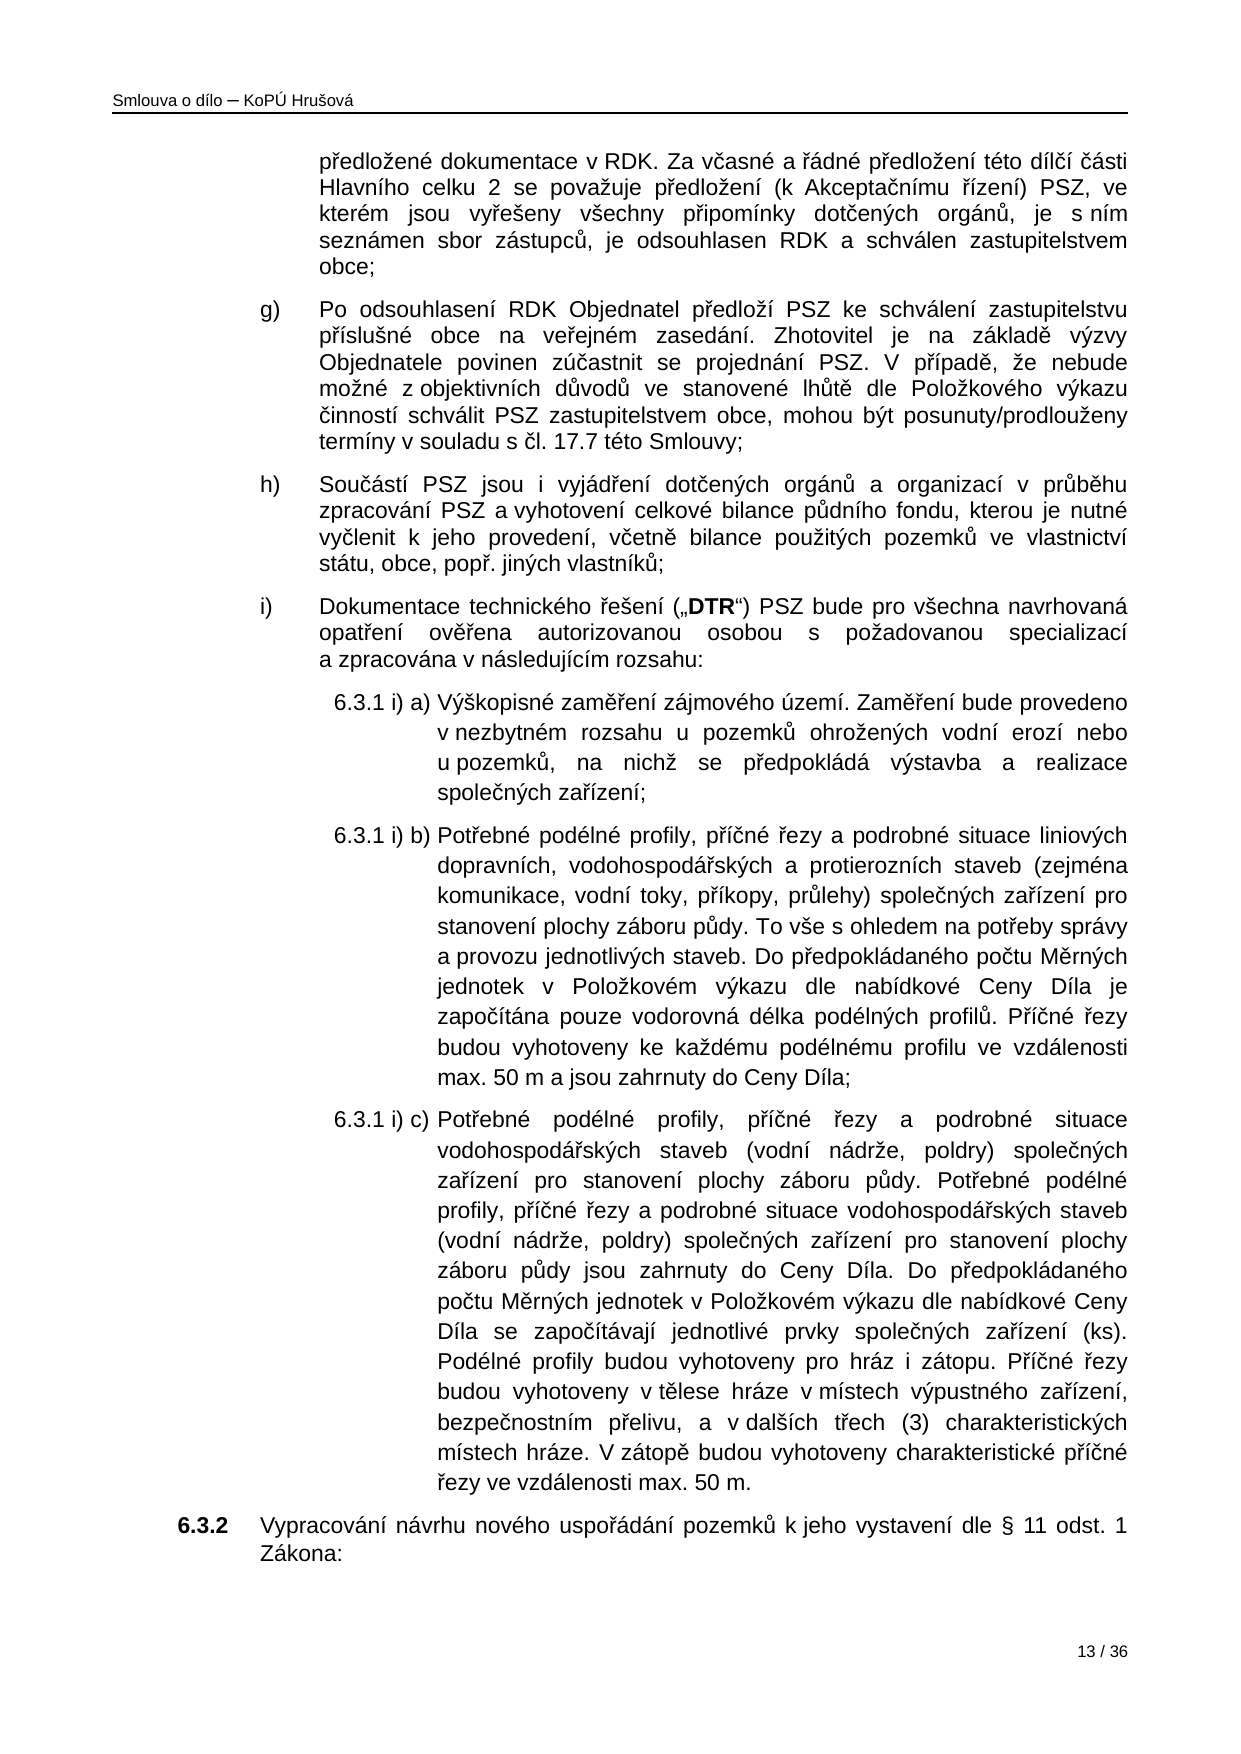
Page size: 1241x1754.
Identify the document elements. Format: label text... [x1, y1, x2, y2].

text Vypracování návrhu nového uspořádání pozemků k jeho vystavení dle § 11 odst. 1 Zákona: [177, 1512, 1128, 1566]
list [260, 148, 1128, 279]
list Součástí PSZ jsou i vyjádření dotčených orgánů a organizací v průběhu zpracování PSZ a vyhotovení celkové bilance půdního fondu, kterou je nutné vyčlenit k jeho provedení, včetně bilance použitých pozemků ve vlastnictví státu, obce, popř. jiných vlastníků; [260, 471, 1128, 576]
list Potřebné podélné profily, příčné řezy a podrobné situace liniových dopravních, vodohospodářských a protierozních staveb (zejména komunikace, vodní toky, příkopy, průlehy) společných zařízení pro stanovení plochy záboru půdy. To vše s ohledem na potřeby správy a provozu jednotlivých staveb. Do předpokládaného počtu Měrných jednotek v Položkovém výkazu dle nabídkové Ceny Díla je započítána pouze vodorovná délka podélných profilů. Příčné řezy budou vyhotoveny ke každému podélnému profilu ve vzdálenosti max. 50 m a jsou zahrnuty do Ceny Díla; [334, 822, 1128, 1090]
list Potřebné podélné profily, příčné řezy a podrobné situace vodohospodářských staveb (vodní nádrže, poldry) společných zařízení pro stanovení plochy záboru půdy. Potřebné podélné profily, příčné řezy a podrobné situace vodohospodářských staveb (vodní nádrže, poldry) společných zařízení pro stanovení plochy záboru půdy jsou zahrnuty do Ceny Díla. Do předpokládaného počtu Měrných jednotek v Položkovém výkazu dle nabídkové Ceny Díla se započítávají jednotlivé prvky společných zařízení (ks). Podélné profily budou vyhotoveny pro hráz i zátopu. Příčné řezy budou vyhotoveny v tělese hráze v místech výpustného zařízení, bezpečnostním přelivu, a v dalších třech (3) charakteristických místech hráze. V zátopě budou vyhotoveny charakteristické příčné řezy ve vzdálenosti max. 50 m. [334, 1106, 1128, 1495]
list Po odsouhlasení RDK Objednatel předloží PSZ ke schválení zastupitelstvu příslušné obce na veřejném zasedání. Zhotovitel je na základě výzvy Objednatele povinen zúčastnit se projednání PSZ. V případě, že nebude možné z objektivních důvodů ve stanovené lhůtě dle Položkového výkazu činností schválit PSZ zastupitelstvem obce, mohou být posunuty/prodlouženy termíny v souladu s čl. 17.7 této Smlouvy; [260, 296, 1128, 454]
list Dokumentace technického řešení („DTR“) PSZ bude pro všechna navrhovaná opatření ověřena autorizovanou osobou s požadovanou specializací a zpracována v následujícím rozsahu: [260, 593, 1128, 672]
list Výškopisné zaměření zájmového území. Zaměření bude provedeno v nezbytném rozsahu u pozemků ohrožených vodní erozí nebo u pozemků, na nichž se předpokládá výstavba a realizace společných zařízení; [334, 689, 1128, 806]
